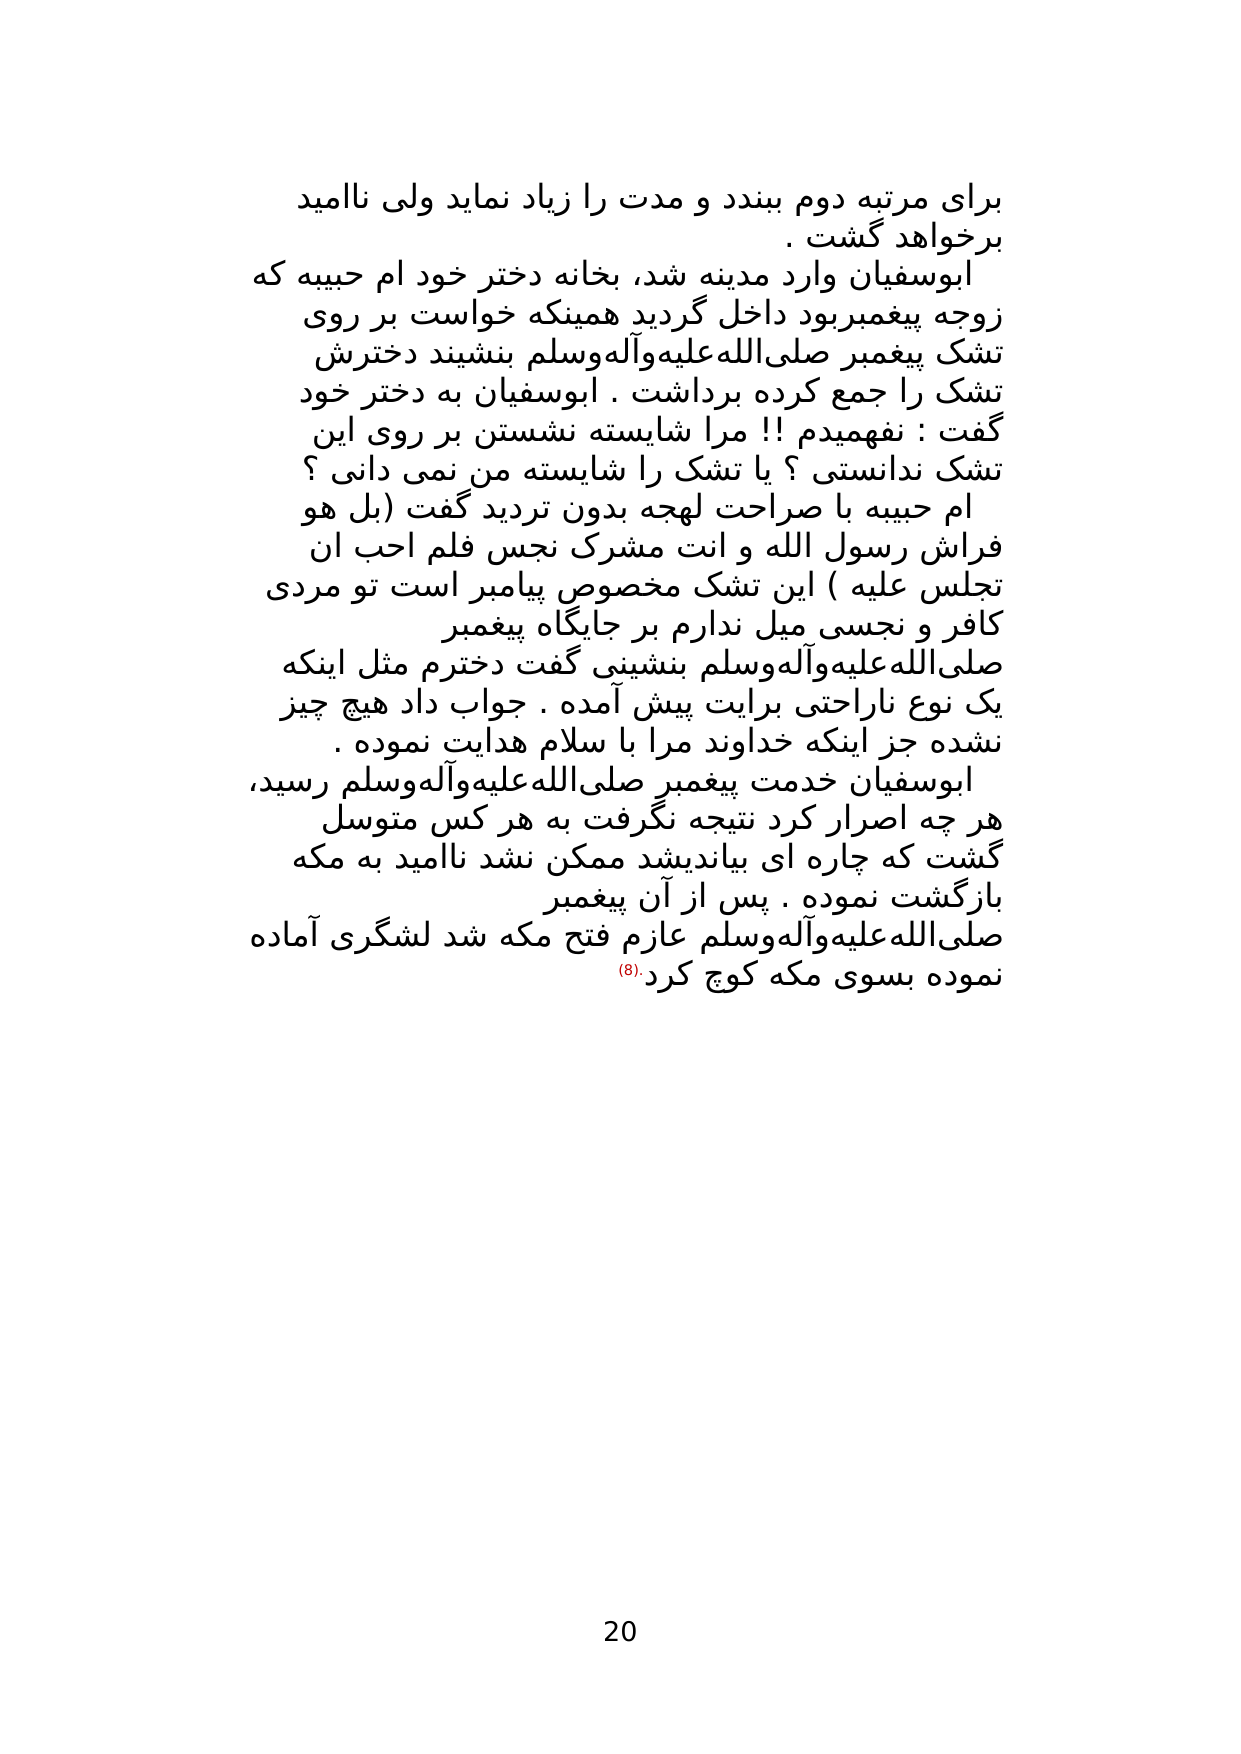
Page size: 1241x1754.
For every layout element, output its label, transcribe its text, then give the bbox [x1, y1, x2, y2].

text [236, 177, 1004, 255]
text ابوسفیان وارد مدینه شد، بخانه دختر خود ام حبیبه که زوجه پیغمبربود داخل گردید همینکه خواست بر روی تشک پیغمبر صلى‌الله‌عليه‌وآله‌وسلم بنشیند دخترش تشک را جمع کرده برداشت . ابوسفیان به دختر خود گفت : نفهمیدم !! مرا شایسته نشستن بر روی این تشک ندانستی ؟ یا تشک را شایسته من نمی دانی ؟ [236, 255, 1004, 488]
text ام حبیبه با صراحت لهجه بدون تردید گفت (بل هو فراش رسول الله و انت مشرک نجس فلم احب ان تجلس علیه ) این تشک مخصوص پیامبر است تو مردی کافر و نجسی میل ندارم بر جایگاه پیغمبر صلى‌الله‌عليه‌وآله‌وسلم بنشینی گفت دخترم مثل اینکه یک نوع ناراحتی برایت پیش آمده . جواب داد هیچ چیز نشده جز اینکه خداوند مرا با سلام هدایت نموده . [236, 488, 1004, 760]
text ابوسفیان خدمت پیغمبر صلى‌الله‌عليه‌وآله‌وسلم رسید، هر چه اصرار کرد نتیجه نگرفت به هر کس متوسل گشت که چاره ای بیاندیشد ممکن نشد ناامید به مکه بازگشت نموده . پس از آن پیغمبر صلى‌الله‌عليه‌وآله‌وسلم عازم فتح مکه شد لشگری آماده نموده بسوی مکه کوچ کرد.(8) [236, 760, 1004, 993]
